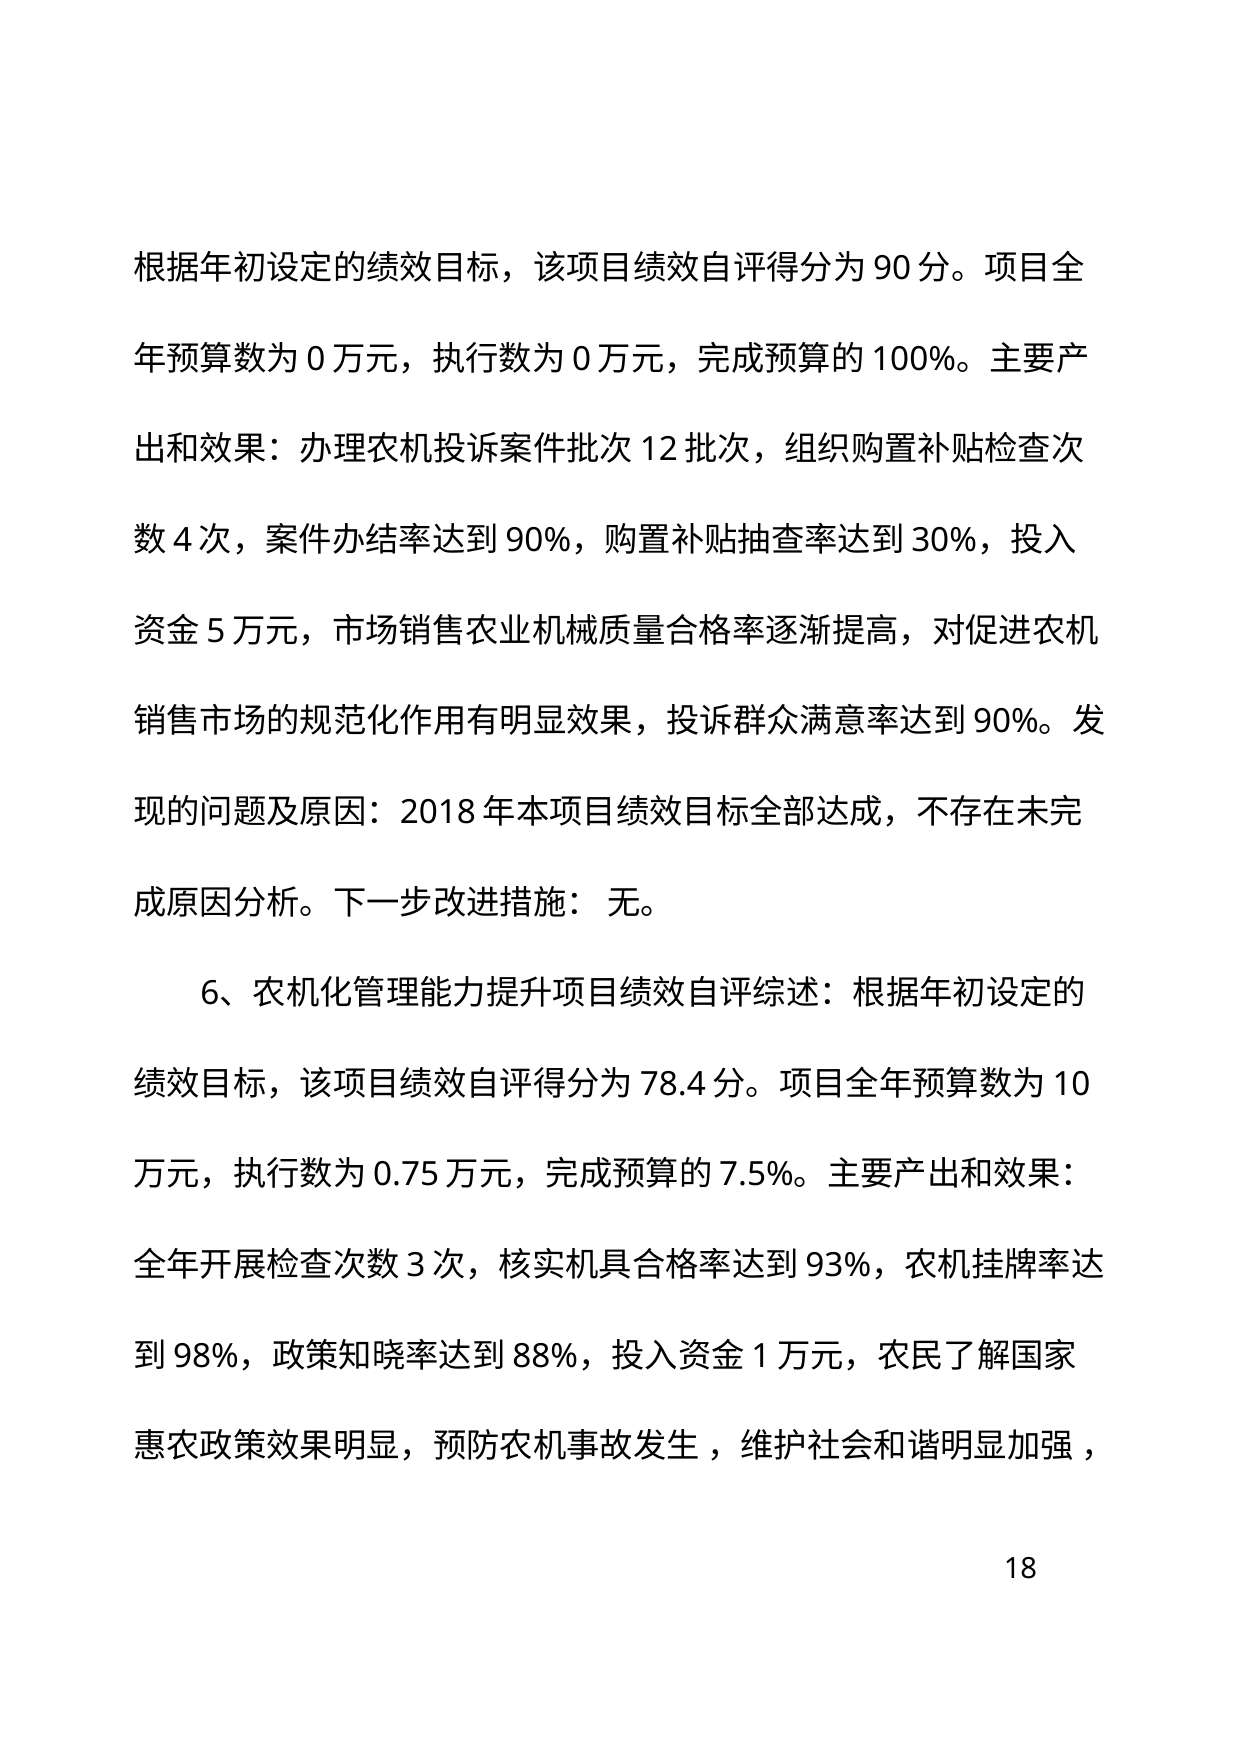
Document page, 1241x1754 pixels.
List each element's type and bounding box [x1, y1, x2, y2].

text [133, 945, 1107, 1489]
text [133, 220, 1107, 945]
